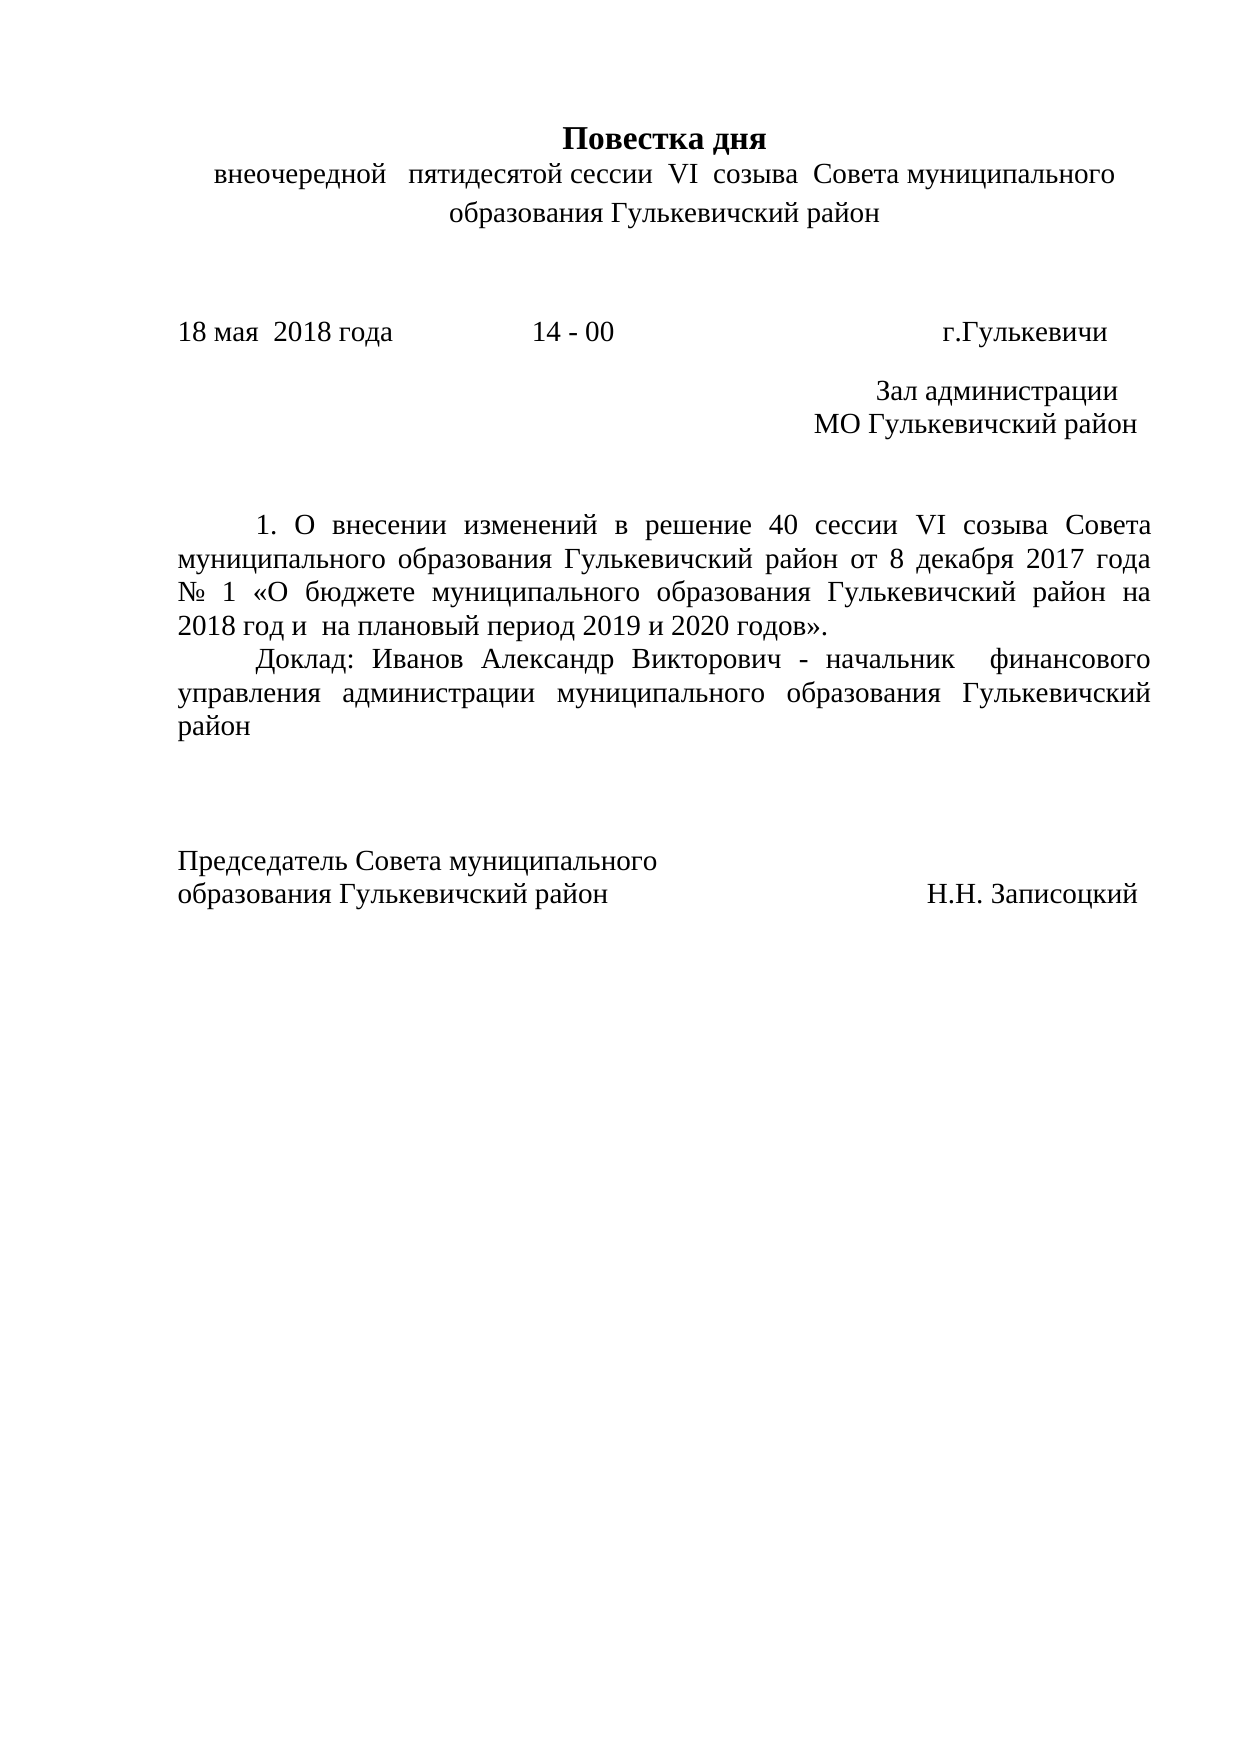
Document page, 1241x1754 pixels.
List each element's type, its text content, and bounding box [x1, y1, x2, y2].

text 18 мая 2018 года 14 - 00 г.Гулькевичи [177, 314, 1152, 347]
list Доклад: Иванов Александр Викторович - начальник финансового управления администрации муниципального образования Гулькевичский район [177, 641, 1152, 742]
text внеочередной пятидесятой сессии VI созыва Совета муниципального образования Гулькевичский район [177, 156, 1152, 228]
list 1. О внесении изменений в решение 40 сессии VI созыва Совета муниципального образования Гулькевичский район от 8 декабря 2017 года № 1 «О бюджете муниципального образования Гулькевичский район на 2018 год и на плановый период 2019 и 2020 годов». [177, 507, 1152, 641]
list МО Гулькевичский район [252, 407, 1152, 440]
list Зал администрации [252, 373, 1152, 407]
text образования Гулькевичский район Н.Н. Записоцкий [177, 876, 1152, 910]
text Председатель Совета муниципального [177, 843, 1152, 876]
subtitle Повестка дня [177, 118, 1152, 156]
